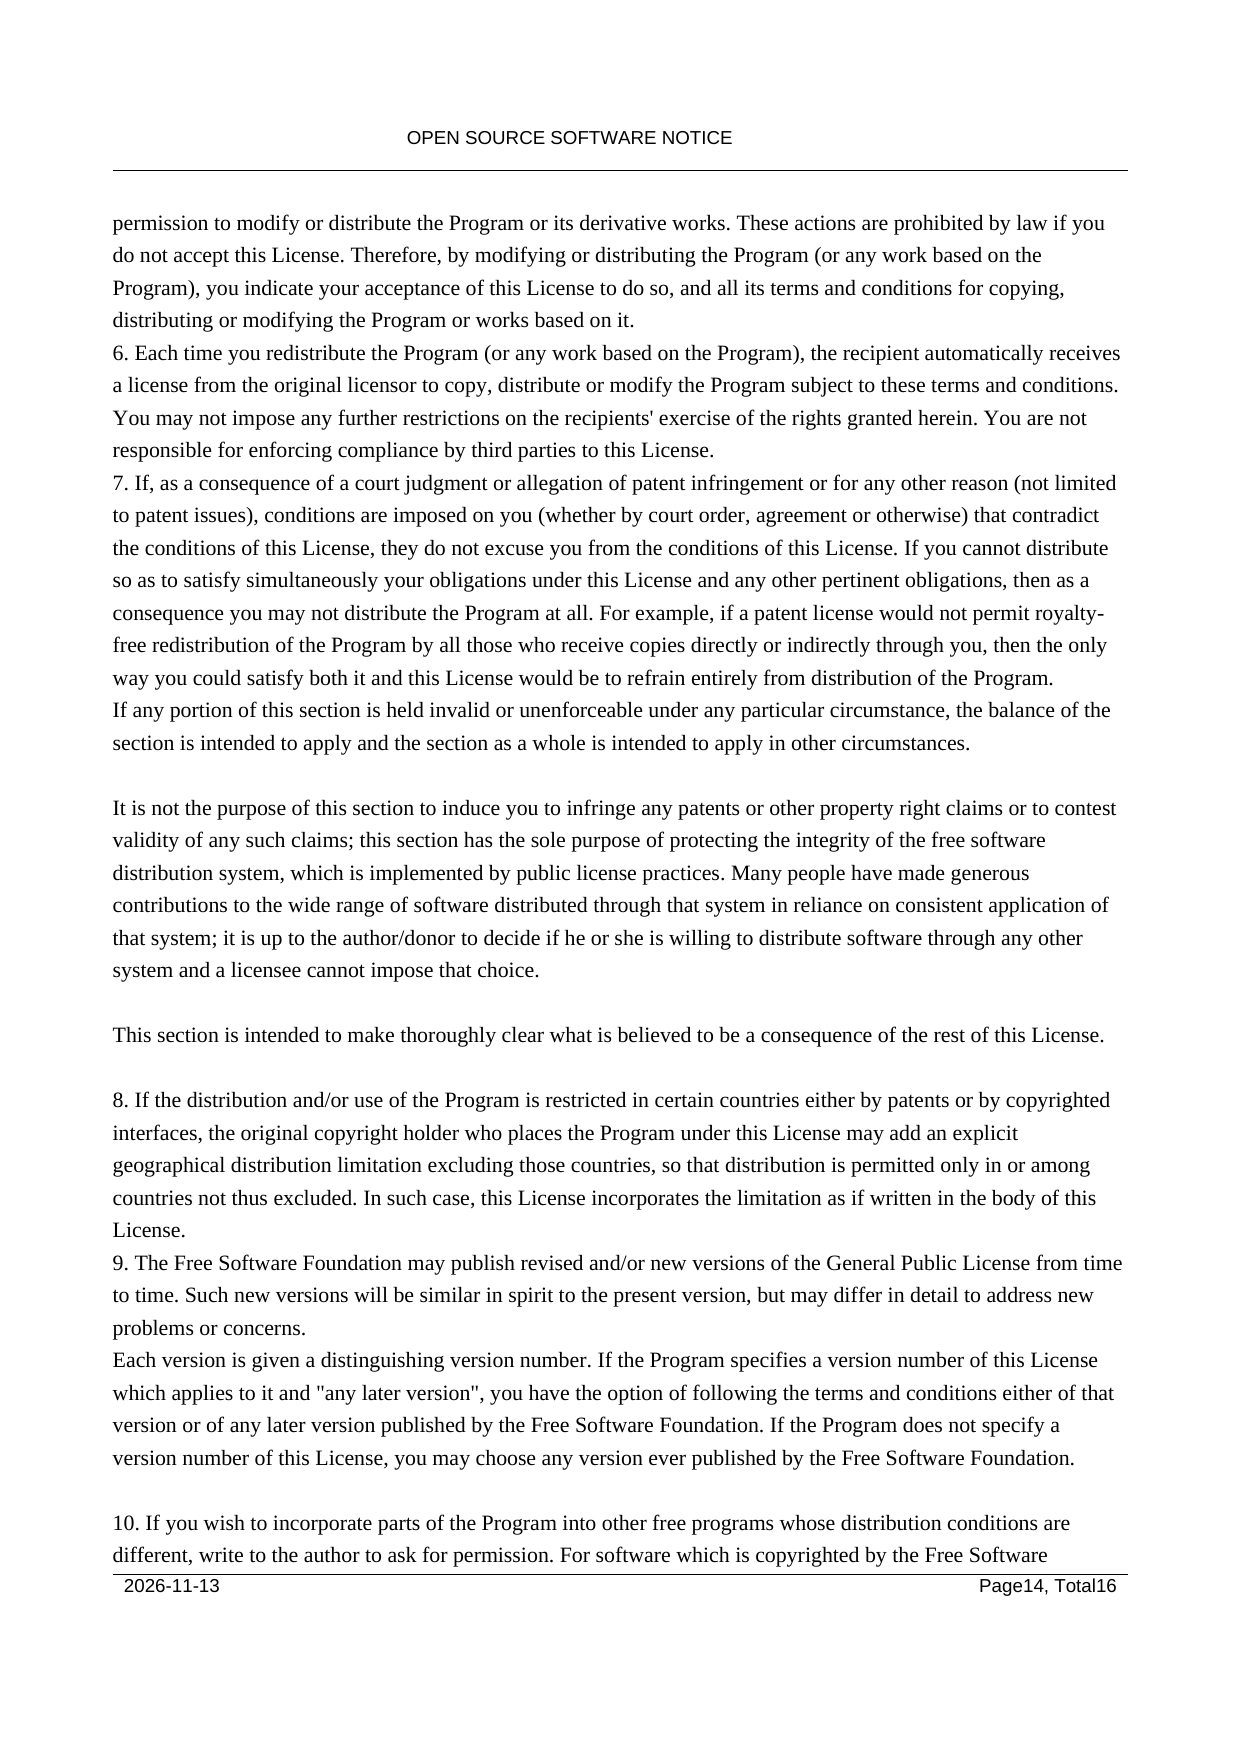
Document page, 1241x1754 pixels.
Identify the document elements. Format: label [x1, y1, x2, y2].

text [112, 206, 1128, 1571]
